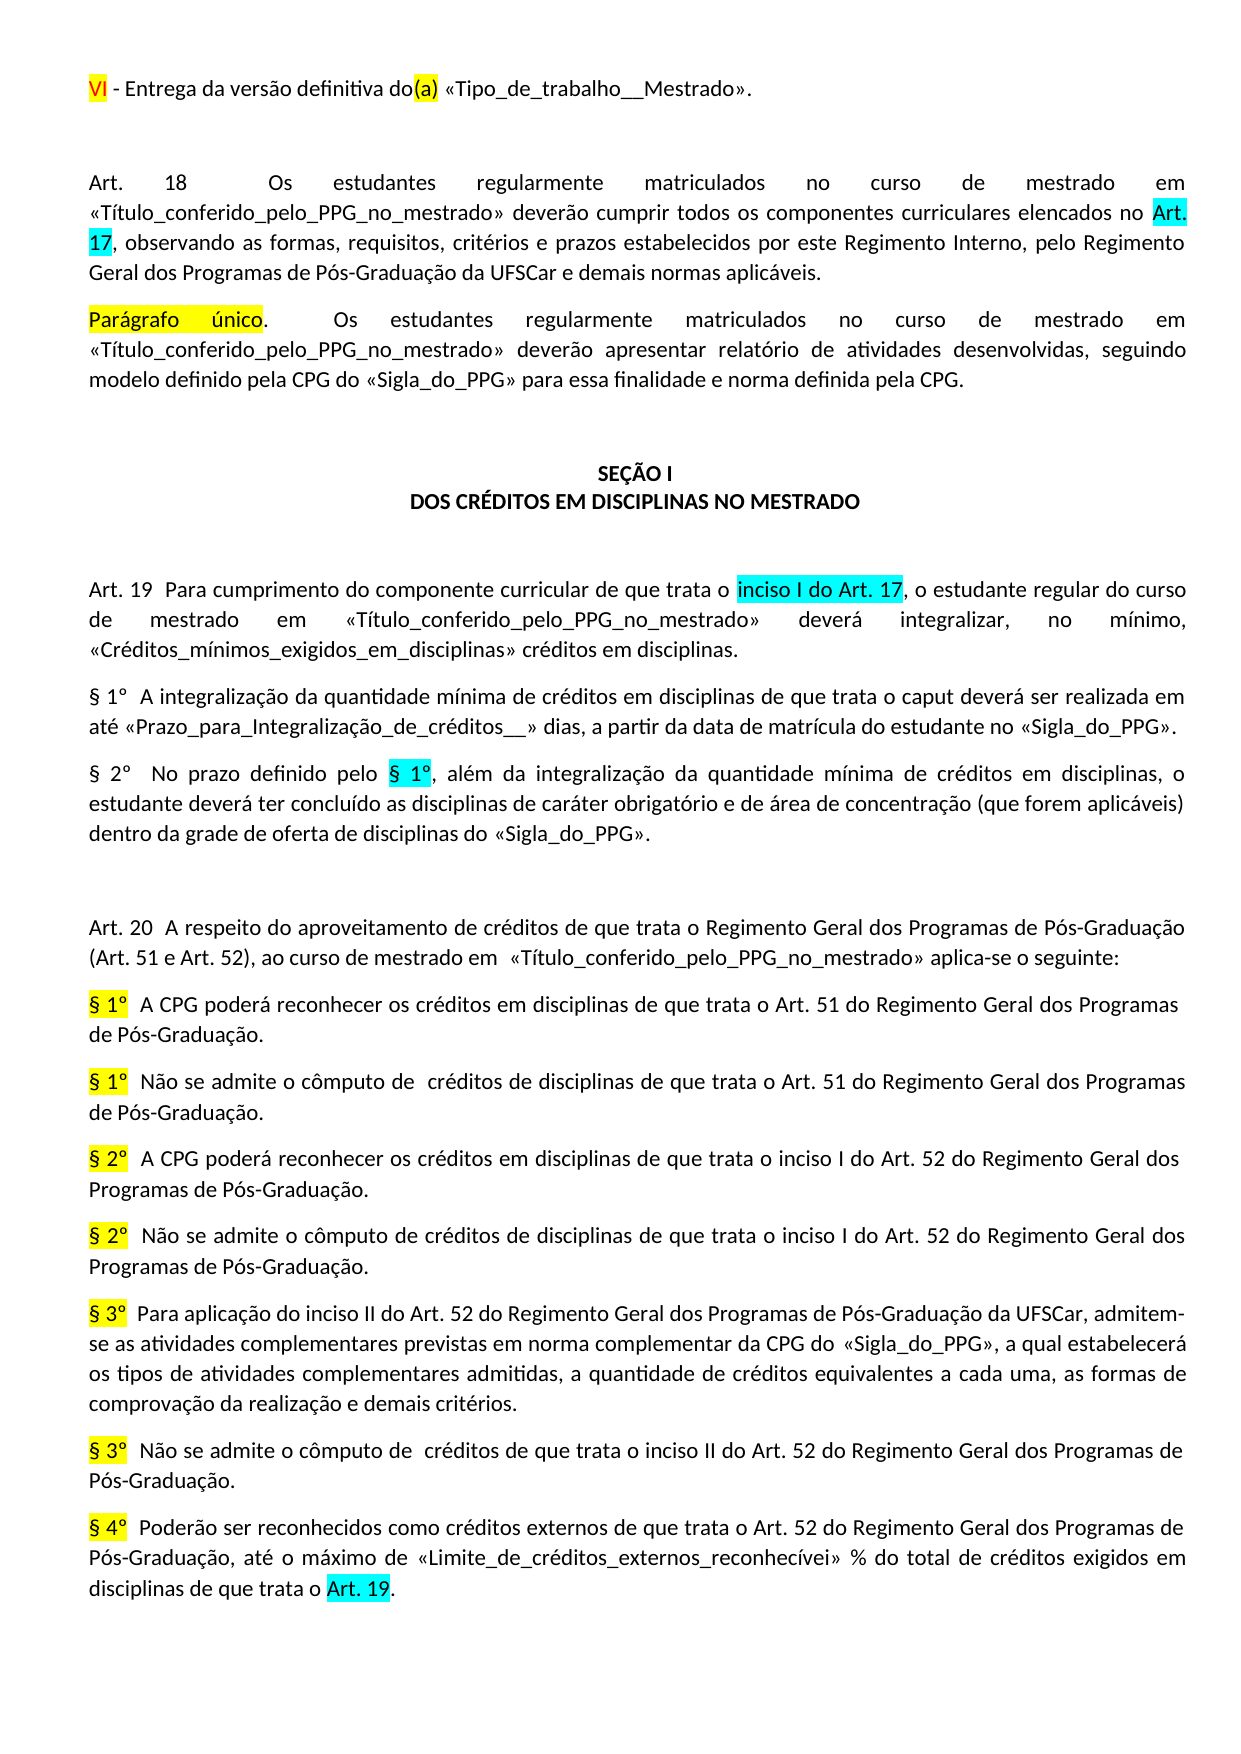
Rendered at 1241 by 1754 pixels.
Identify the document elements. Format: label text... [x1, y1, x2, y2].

text § 4º Poderão ser reconhecidos como créditos externos de que trata o Art. 52 do Regimento Geral dos Programas de Pós-Graduação, até o máximo de % do total de créditos exigidos em disciplinas de que trata o Art. 19. [89, 1513, 1187, 1602]
text § 1º A integralização da quantidade mínima de créditos em disciplinas de que trata o caput deverá ser realizada em até dias, a partir da data de matrícula do estudante no . [89, 682, 1187, 740]
text Art. 20 A respeito do aproveitamento de créditos de que trata o Regimento Geral dos Programas de Pós-Graduação (Art. 51 e Art. 52), ao curso de mestrado em aplica-se o seguinte: [89, 913, 1187, 971]
text § 2º No prazo definido pelo § 1º, além da integralização da quantidade mínima de créditos em disciplinas, o estudante deverá ter concluído as disciplinas de caráter obrigatório e de área de concentração (que forem aplicáveis) dentro da grade de oferta de disciplinas do . [89, 759, 1187, 847]
subtitle SEÇÃO I [89, 459, 1181, 487]
text § 1º Não se admite o cômputo de créditos de disciplinas de que trata o Art. 51 do Regimento Geral dos Programas de Pós-Graduação. [89, 1067, 1187, 1126]
text § 3º Não se admite o cômputo de créditos de que trata o inciso II do Art. 52 do Regimento Geral dos Programas de Pós-Graduação. [89, 1436, 1187, 1494]
text VI - Entrega da versão definitiva do(a) . [107, 74, 414, 102]
text Parágrafo único. Os estudantes regularmente matriculados no curso de mestrado em deverão apresentar relatório de atividades desenvolvidas, seguindo modelo definido pela CPG do para essa finalidade e norma definida pela CPG. [89, 305, 1187, 393]
text § 1º A CPG poderá reconhecer os créditos em disciplinas de que trata o Art. 51 do Regimento Geral dos Programas de Pós-Graduação. [89, 990, 1181, 1048]
subtitle DOS CRÉDITOS EM DISCIPLINAS NO MESTRADO [89, 487, 1181, 515]
text § 2º Não se admite o cômputo de créditos de disciplinas de que trata o inciso I do Art. 52 do Regimento Geral dos Programas de Pós-Graduação. [89, 1222, 1187, 1280]
text § 2º A CPG poderá reconhecer os créditos em disciplinas de que trata o inciso I do Art. 52 do Regimento Geral dos Programas de Pós-Graduação. [89, 1144, 1181, 1203]
text VI - Entrega da versão definitiva do(a) . [438, 74, 1187, 102]
text § 3º Para aplicação do inciso II do Art. 52 do Regimento Geral dos Programas de Pós-Graduação da UFSCar, admitem-se as atividades complementares previstas em norma complementar da CPG do , a qual estabelecerá os tipos de atividades complementares admitidas, a quantidade de créditos equivalentes a cada uma, as formas de comprovação da realização e demais critérios. [89, 1299, 1187, 1417]
text Art. 18 Os estudantes regularmente matriculados no curso de mestrado em deverão cumprir todos os componentes curriculares elencados no Art. 17, observando as formas, requisitos, critérios e prazos estabelecidos por este Regimento Interno, pelo Regimento Geral dos Programas de Pós-Graduação da UFSCar e demais normas aplicáveis. [89, 168, 1187, 286]
text Art. 19 Para cumprimento do componente curricular de que trata o inciso I do Art. 17, o estudante regular do curso de mestrado em deverá integralizar, no mínimo, créditos em disciplinas. [89, 575, 1187, 663]
